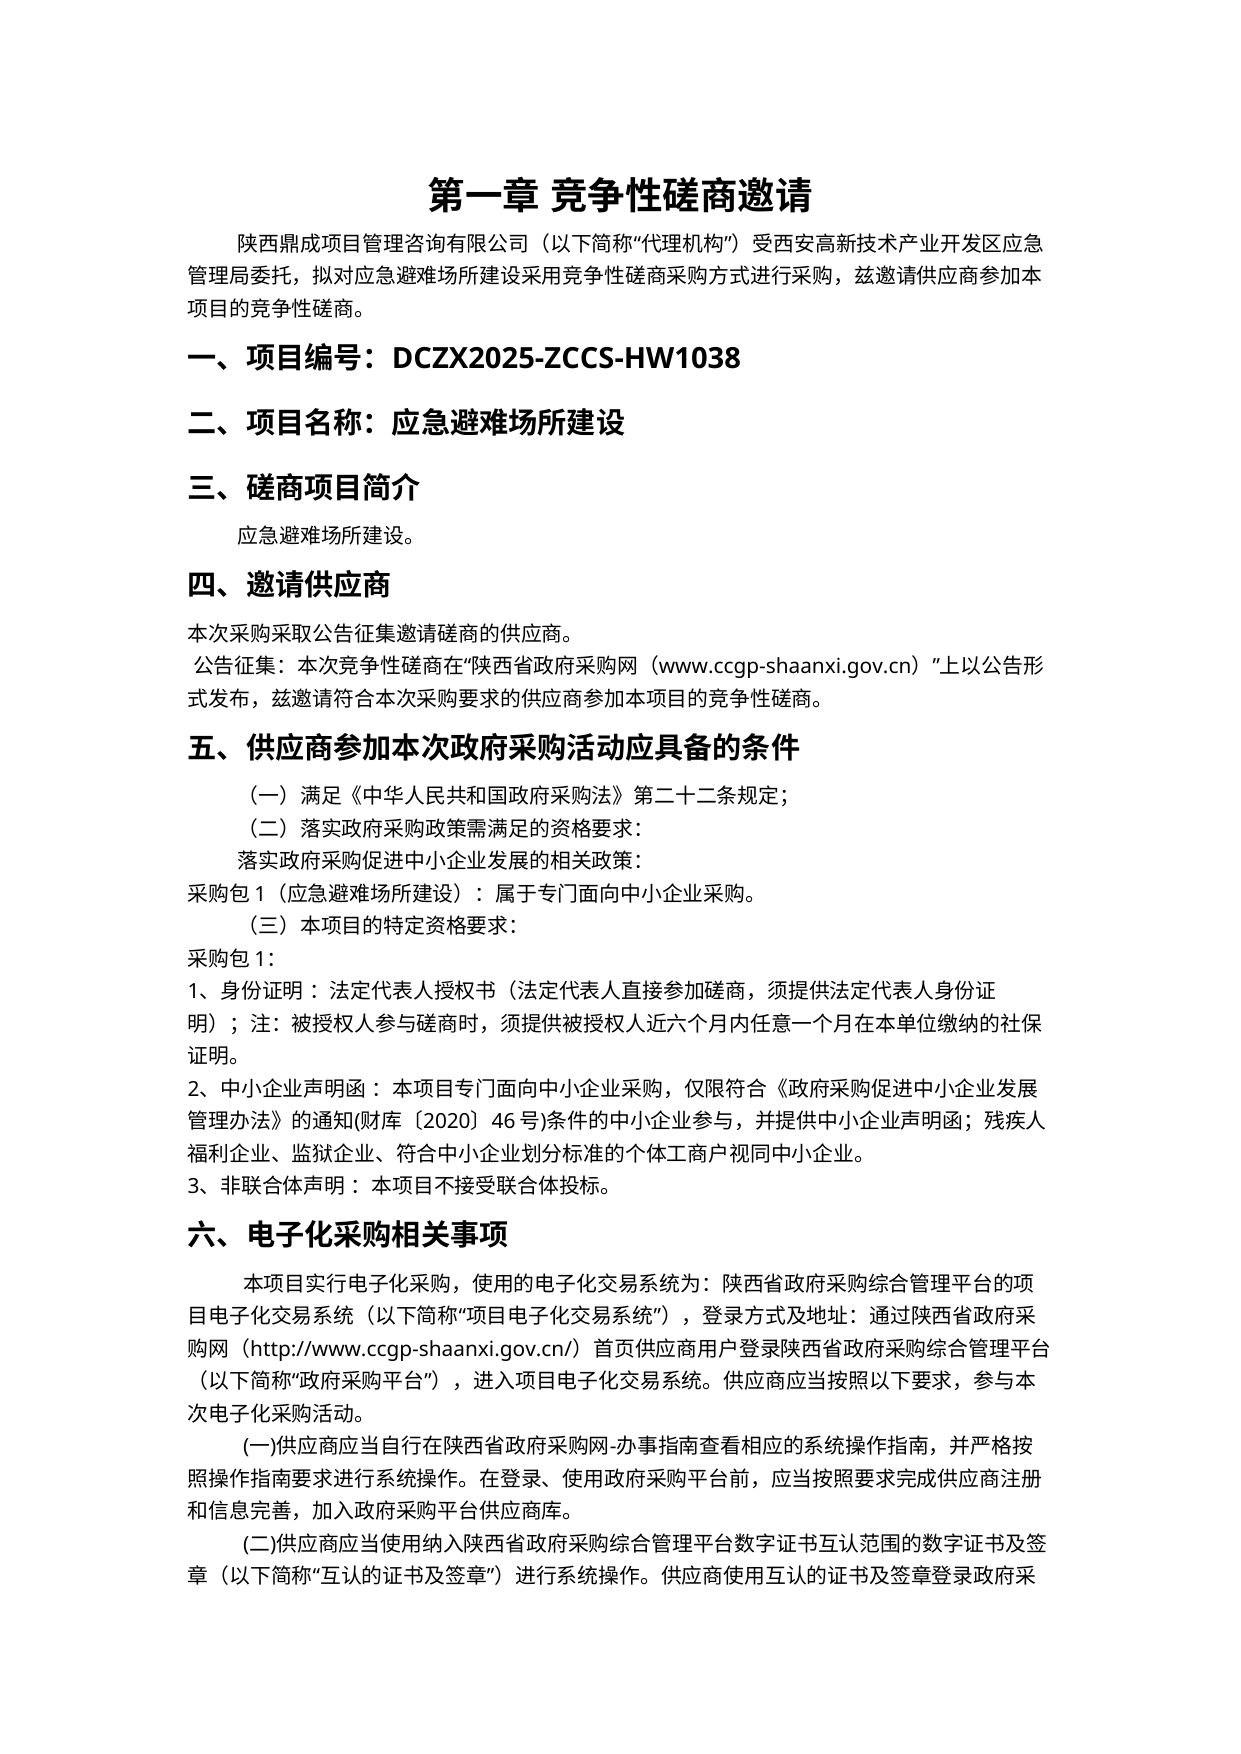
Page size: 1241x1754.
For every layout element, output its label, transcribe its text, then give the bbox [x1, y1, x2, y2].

text 公告征集：本次竞争性磋商在“陕西省政府采购网（www.ccgp-shaanxi.gov.cn）”上以公告形式发布，兹邀请符合本次采购要求的供应商参加本项目的竞争性磋商。 [187, 649, 1053, 714]
text （三）本项目的特定资格要求： [187, 909, 1053, 942]
text 3、非联合体声明 ：本项目不接受联合体投标。 [187, 1169, 1053, 1202]
text 二、项目名称：应急避难场所建设 [187, 389, 1053, 454]
text 四、邀请供应商 [187, 552, 1053, 617]
text 1、身份证明 ：法定代表人授权书（法定代表人直接参加磋商，须提供法定代表人身份证明）；注：被授权人参与磋商时，须提供被授权人近六个月内任意一个月在本单位缴纳的社保证明。 [187, 974, 1053, 1072]
text （二）落实政府采购政策需满足的资格要求： [187, 812, 1053, 844]
text 2、中小企业声明函 ：本项目专门面向中小企业采购，仅限符合《政府采购促进中小企业发展管理办法》的通知(财库〔2020〕46号)条件的中小企业参与，并提供中小企业声明函；残疾人福利企业、监狱企业、符合中小企业划分标准的个体工商户视同中小企业。 [187, 1072, 1053, 1169]
text 五、供应商参加本次政府采购活动应具备的条件 [187, 714, 1053, 779]
text 本次采购采取公告征集邀请磋商的供应商。 [187, 617, 1053, 649]
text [187, 1527, 1053, 1592]
text 六、电子化采购相关事项 [187, 1202, 1053, 1267]
text 一、项目编号：DCZX2025-ZCCS-HW1038 [187, 324, 1053, 389]
text (一)供应商应当自行在陕西省政府采购网-办事指南查看相应的系统操作指南，并严格按照操作指南要求进行系统操作。在登录、使用政府采购平台前，应当按照要求完成供应商注册和信息完善，加入政府采购平台供应商库。 [187, 1429, 1053, 1527]
text 落实政府采购促进中小企业发展的相关政策： [187, 844, 1053, 877]
text 三、磋商项目简介 [187, 454, 1053, 519]
text （一）满足《中华人民共和国政府采购法》第二十二条规定； [187, 779, 1053, 812]
text 陕西鼎成项目管理咨询有限公司（以下简称“代理机构”）受西安高新技术产业开发区应急管理局委托，拟对应急避难场所建设采用竞争性磋商采购方式进行采购，兹邀请供应商参加本项目的竞争性磋商。 [187, 227, 1053, 324]
text 第一章 竞争性磋商邀请 [187, 162, 1053, 227]
text 应急避难场所建设。 [187, 519, 1053, 552]
text 采购包1（应急避难场所建设）：属于专门面向中小企业采购。 [187, 877, 1053, 909]
text 采购包1： [187, 942, 1053, 974]
text 本项目实行电子化采购，使用的电子化交易系统为：陕西省政府采购综合管理平台的项目电子化交易系统（以下简称“项目电子化交易系统”），登录方式及地址：通过陕西省政府采购网（http://www.ccgp-shaanxi.gov.cn/）首页供应商用户登录陕西省政府采购综合管理平台（以下简称“政府采购平台”），进入项目电子化交易系统。供应商应当按照以下要求，参与本次电子化采购活动。 [187, 1267, 1053, 1429]
